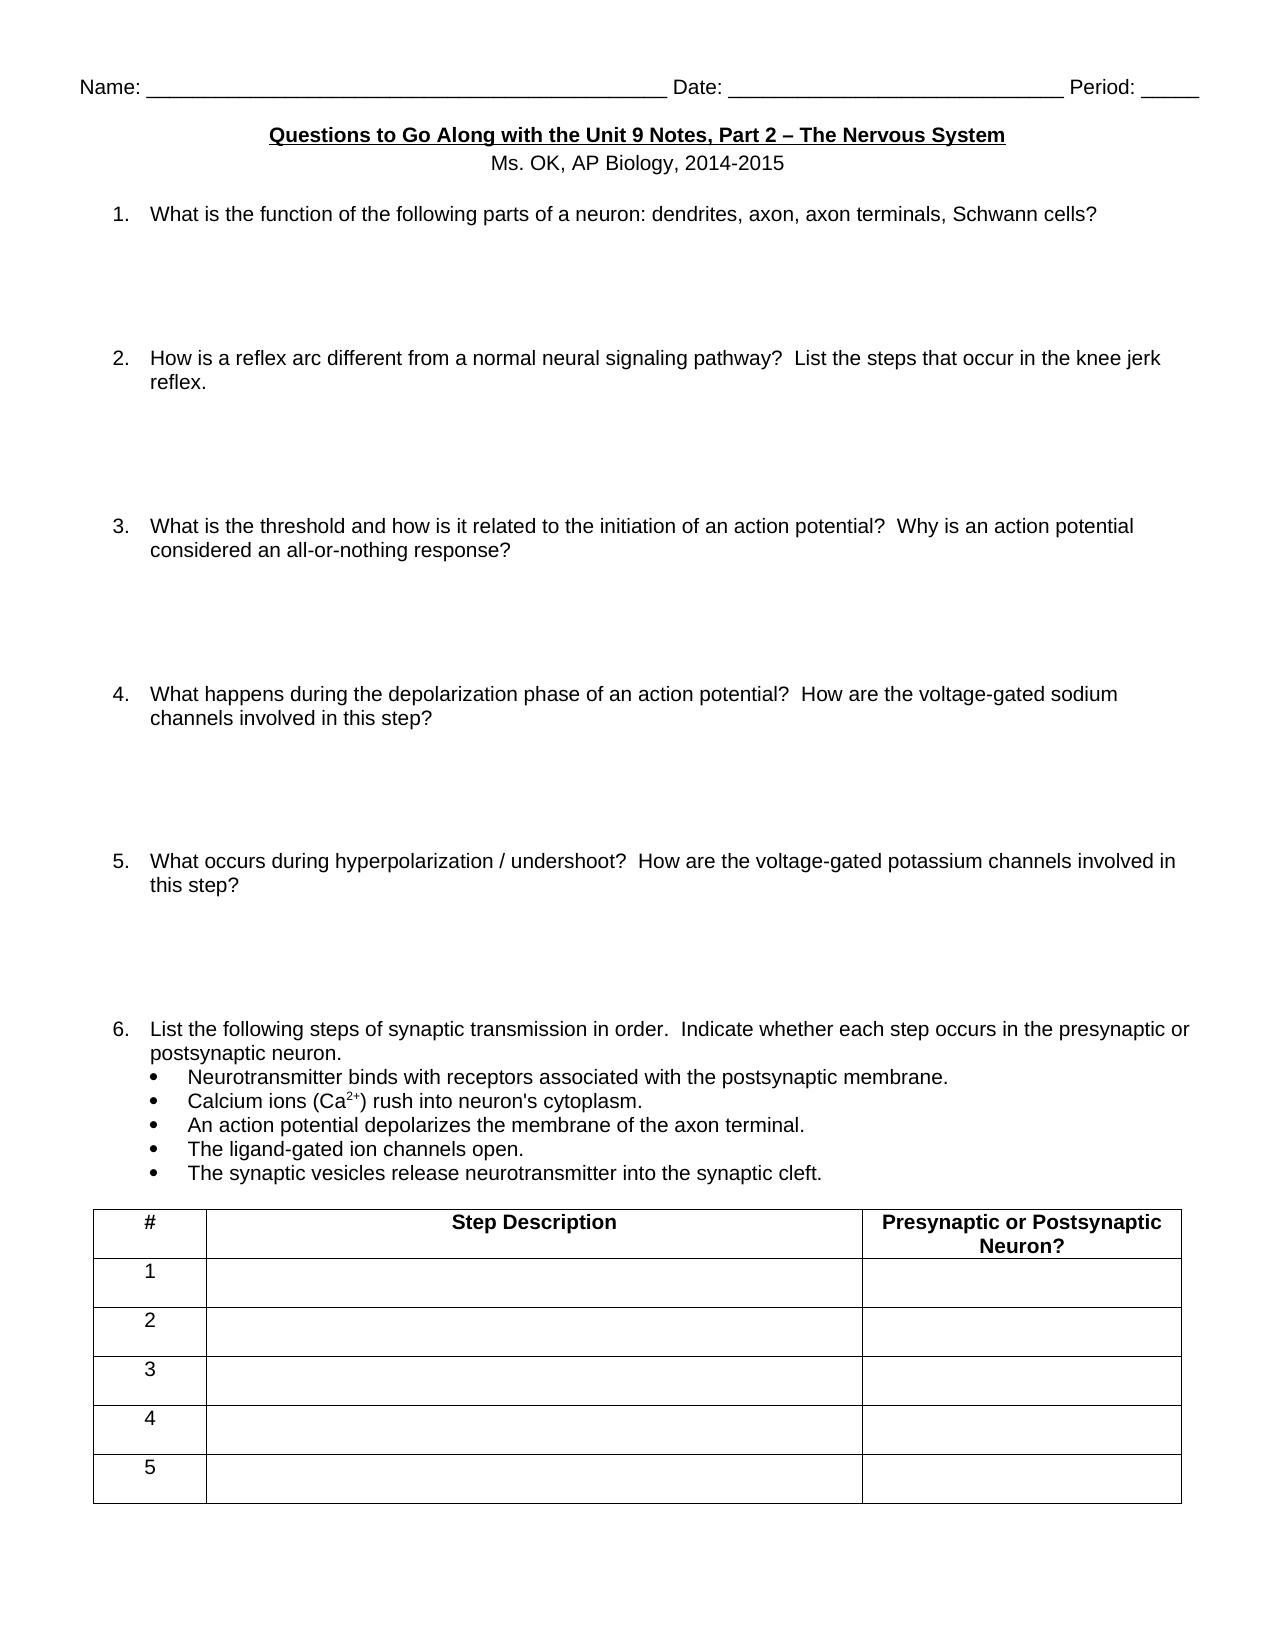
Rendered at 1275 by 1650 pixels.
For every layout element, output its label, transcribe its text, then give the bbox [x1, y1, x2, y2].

list How is a reflex arc different from a normal neural signaling pathway? List the steps that occur in the knee jerk reflex. [112, 346, 1200, 394]
list The synaptic vesicles release neurotransmitter into the synaptic cleft. [150, 1161, 1200, 1185]
table_header Step Description [207, 1210, 862, 1258]
table_cell [863, 1357, 1181, 1405]
table_cell 1 [94, 1259, 206, 1307]
list The ligand-gated ion channels open. [150, 1137, 1200, 1161]
list What occurs during hyperpolarization / undershoot? How are the voltage-gated potassium channels involved in this step? [112, 849, 1200, 897]
table_cell 5 [94, 1455, 206, 1503]
text Questions to Go Along with the Unit 9 Notes, Part 2 – The Nervous System [75, 123, 1200, 147]
table_cell 2 [94, 1308, 206, 1356]
list What is the threshold and how is it related to the initiation of an action potential? Why is an action potential considered an all-or-nothing response? [112, 514, 1200, 562]
table_cell 3 [94, 1357, 206, 1405]
table_header # [94, 1210, 206, 1258]
table_cell [207, 1308, 862, 1356]
table_header Presynaptic or Postsynaptic Neuron? [863, 1210, 1181, 1258]
table_cell [863, 1259, 1181, 1307]
list Neurotransmitter binds with receptors associated with the postsynaptic membrane. [150, 1065, 1200, 1089]
table_cell [207, 1357, 862, 1405]
table_cell [863, 1308, 1181, 1356]
list What is the function of the following parts of a neuron: dendrites, axon, axon terminals, Schwann cells? [112, 202, 1200, 226]
text Ms. OK, AP Biology, 2014-2015 [75, 151, 1200, 175]
list What happens during the depolarization phase of an action potential? How are the voltage-gated sodium channels involved in this step? [112, 681, 1200, 729]
table_cell [207, 1259, 862, 1307]
text Name: _____________________________________________ Date: _____________________________ Period: _____ [75, 75, 1200, 99]
table_cell [863, 1455, 1181, 1503]
table_cell [863, 1406, 1181, 1454]
table_cell 4 [94, 1406, 206, 1454]
table_cell [207, 1455, 862, 1503]
list An action potential depolarizes the membrane of the axon terminal. [150, 1113, 1200, 1137]
list List the following steps of synaptic transmission in order. Indicate whether each step occurs in the presynaptic or postsynaptic neuron. [112, 1017, 1200, 1065]
table_cell [207, 1406, 862, 1454]
list Calcium ions (Ca2+) rush into neuron's cytoplasm. [150, 1089, 1200, 1113]
